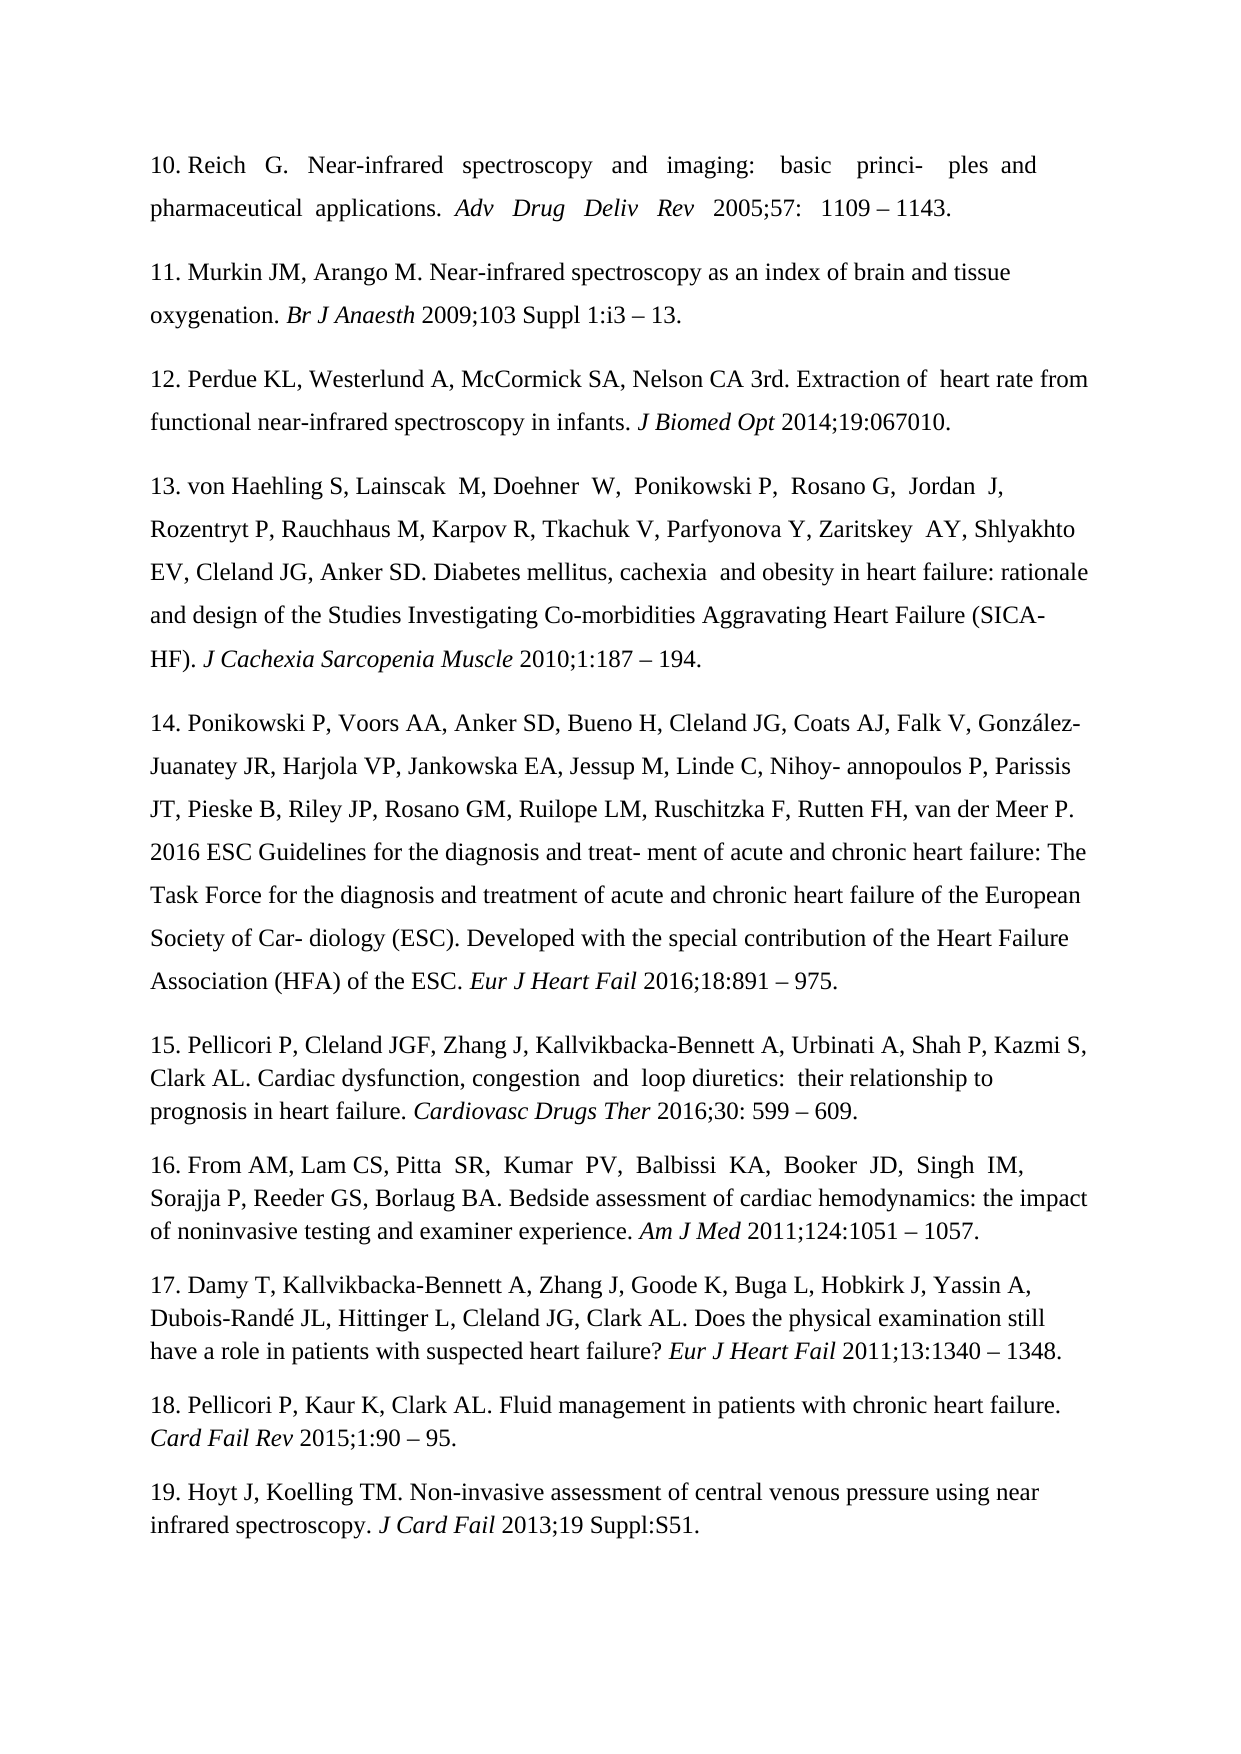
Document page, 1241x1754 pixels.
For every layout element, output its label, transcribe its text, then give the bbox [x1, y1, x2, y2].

text 12. Perdue KL, Westerlund A, McCormick SA, Nelson CA 3rd. Extraction of heart rate from functional near-infrared spectroscopy in infants. J Biomed Opt 2014;19:067010. [150, 364, 1090, 436]
text 11. Murkin JM, Arango M. Near-infrared spectroscopy as an index of brain and tissue oxygenation. Br J Anaesth 2009;103 Suppl 1:i3 – 13. [150, 257, 1090, 329]
text 16. From AM, Lam CS, Pitta SR, Kumar PV, Balbissi KA, Booker JD, Singh IM, Sorajja P, Reeder GS, Borlaug BA. Bedside assessment of cardiac hemodynamics: the impact of noninvasive testing and examiner experience. Am J Med 2011;124:1051 – 1057. [150, 1150, 1090, 1245]
text 15. Pellicori P, Cleland JGF, Zhang J, Kallvikbacka-Bennett A, Urbinati A, Shah P, Kazmi S, Clark AL. Cardiac dysfunction, congestion and loop diuretics: their relationship to prognosis in heart failure. Cardiovasc Drugs Ther 2016;30: 599 – 609. [150, 1030, 1090, 1125]
text 13. von Haehling S, Lainscak M, Doehner W, Ponikowski P, Rosano G, Jordan J, Rozentryt P, Rauchhaus M, Karpov R, Tkachuk V, Parfyonova Y, Zaritskey AY, Shlyakhto EV, Cleland JG, Anker SD. Diabetes mellitus, cachexia and obesity in heart failure: rationale and design of the Studies Investigating Co-morbidities Aggravating Heart Failure (SICA-HF). J Cachexia Sarcopenia Muscle 2010;1:187 – 194. [150, 471, 1090, 672]
text 10. Reich G. Near-infrared spectroscopy and imaging: basic princi- ples and pharmaceutical applications. Adv Drug Deliv Rev 2005;57: 1109 – 1143. [150, 150, 1090, 222]
text 14. Ponikowski P, Voors AA, Anker SD, Bueno H, Cleland JG, Coats AJ, Falk V, González-Juanatey JR, Harjola VP, Jankowska EA, Jessup M, Linde C, Nihoy- annopoulos P, Parissis JT, Pieske B, Riley JP, Rosano GM, Ruilope LM, Ruschitzka F, Rutten FH, van der Meer P. 2016 ESC Guidelines for the diagnosis and treat- ment of acute and chronic heart failure: The Task Force for the diagnosis and treatment of acute and chronic heart failure of the European Society of Car- diology (ESC). Developed with the special contribution of the Heart Failure Association (HFA) of the ESC. Eur J Heart Fail 2016;18:891 – 975. [150, 708, 1090, 995]
text 19. Hoyt J, Koelling TM. Non-invasive assessment of central venous pressure using near infrared spectroscopy. J Card Fail 2013;19 Suppl:S51. [150, 1477, 1090, 1539]
text 18. Pellicori P, Kaur K, Clark AL. Fluid management in patients with chronic heart failure. Card Fail Rev 2015;1:90 – 95. [150, 1390, 1090, 1452]
text 17. Damy T, Kallvikbacka-Bennett A, Zhang J, Goode K, Buga L, Hobkirk J, Yassin A, Dubois-Randé JL, Hittinger L, Cleland JG, Clark AL. Does the physical examination still have a role in patients with suspected heart failure? Eur J Heart Fail 2011;13:1340 – 1348. [150, 1270, 1090, 1365]
